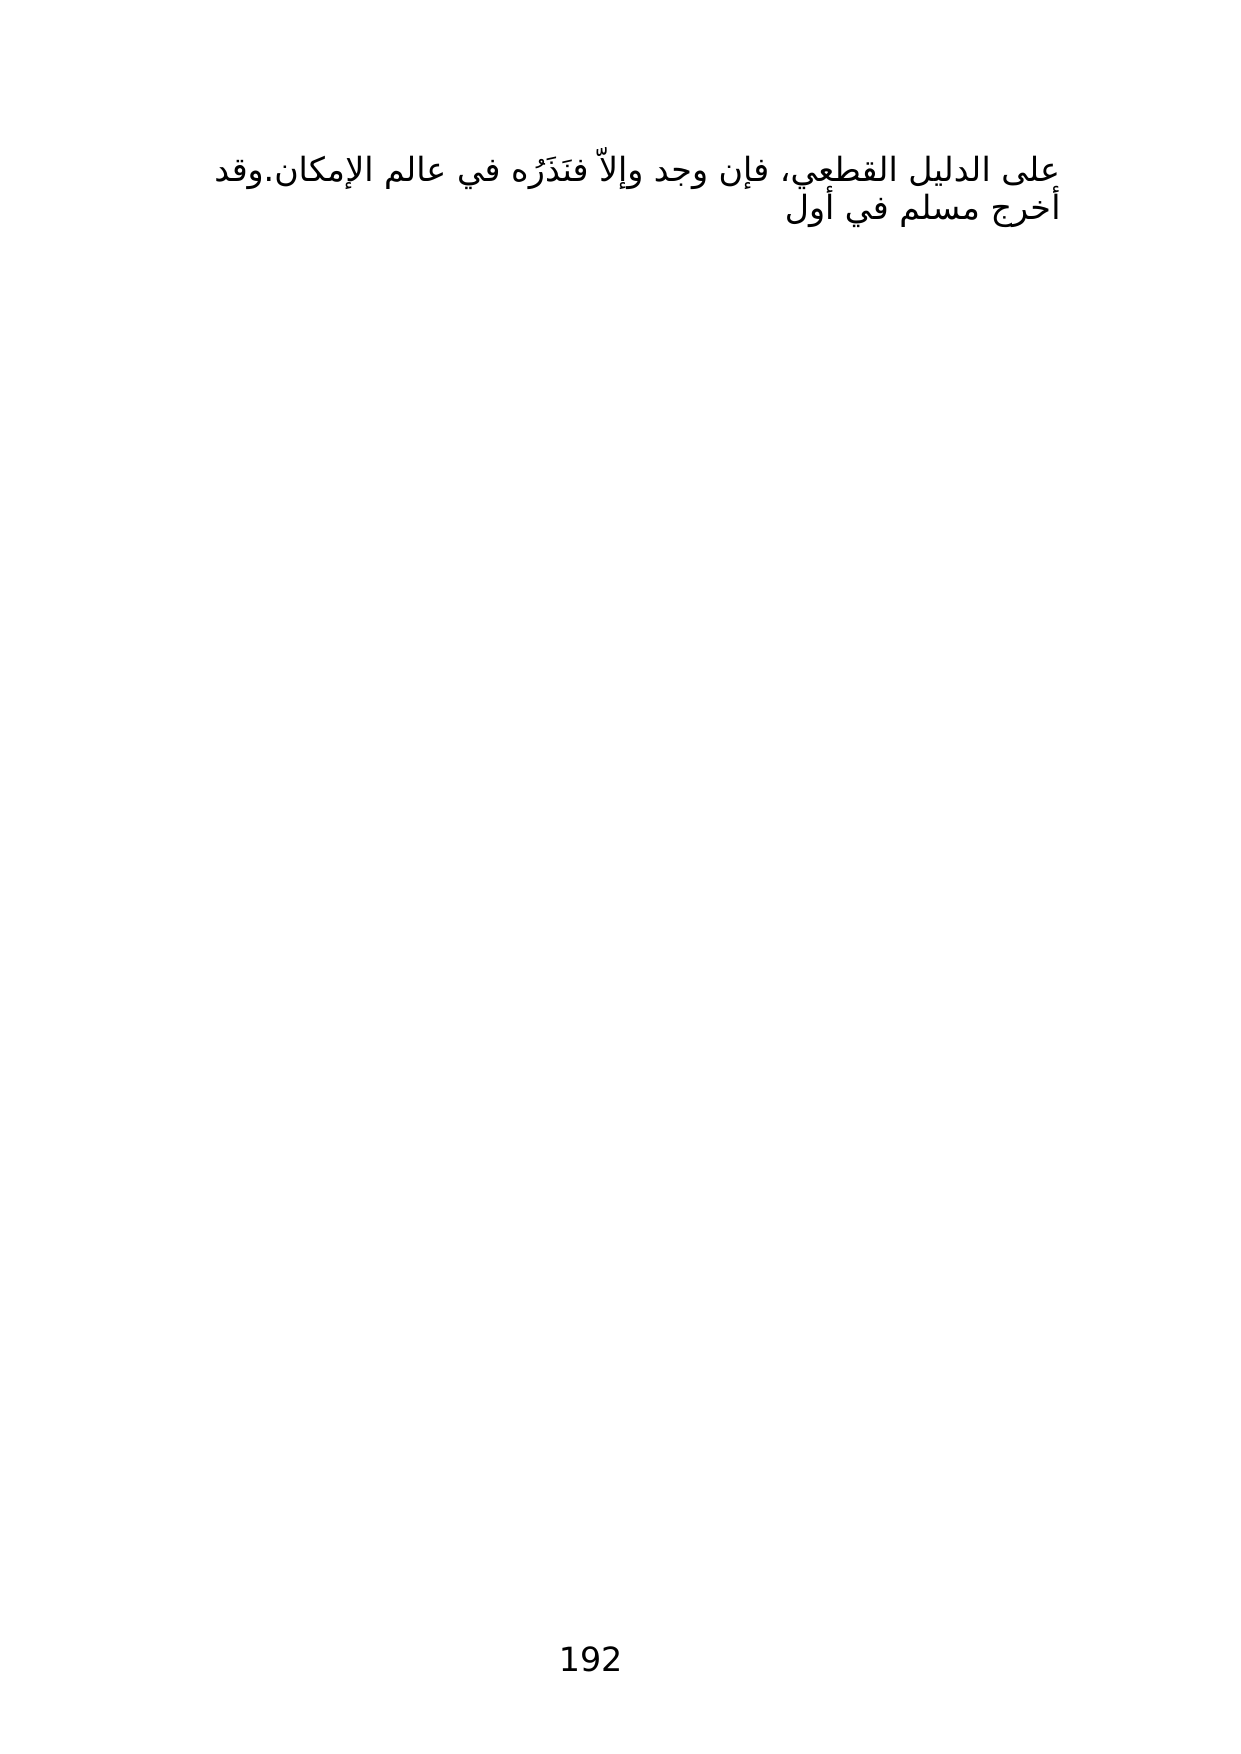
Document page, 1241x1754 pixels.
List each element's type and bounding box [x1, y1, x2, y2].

text [180, 150, 1060, 228]
